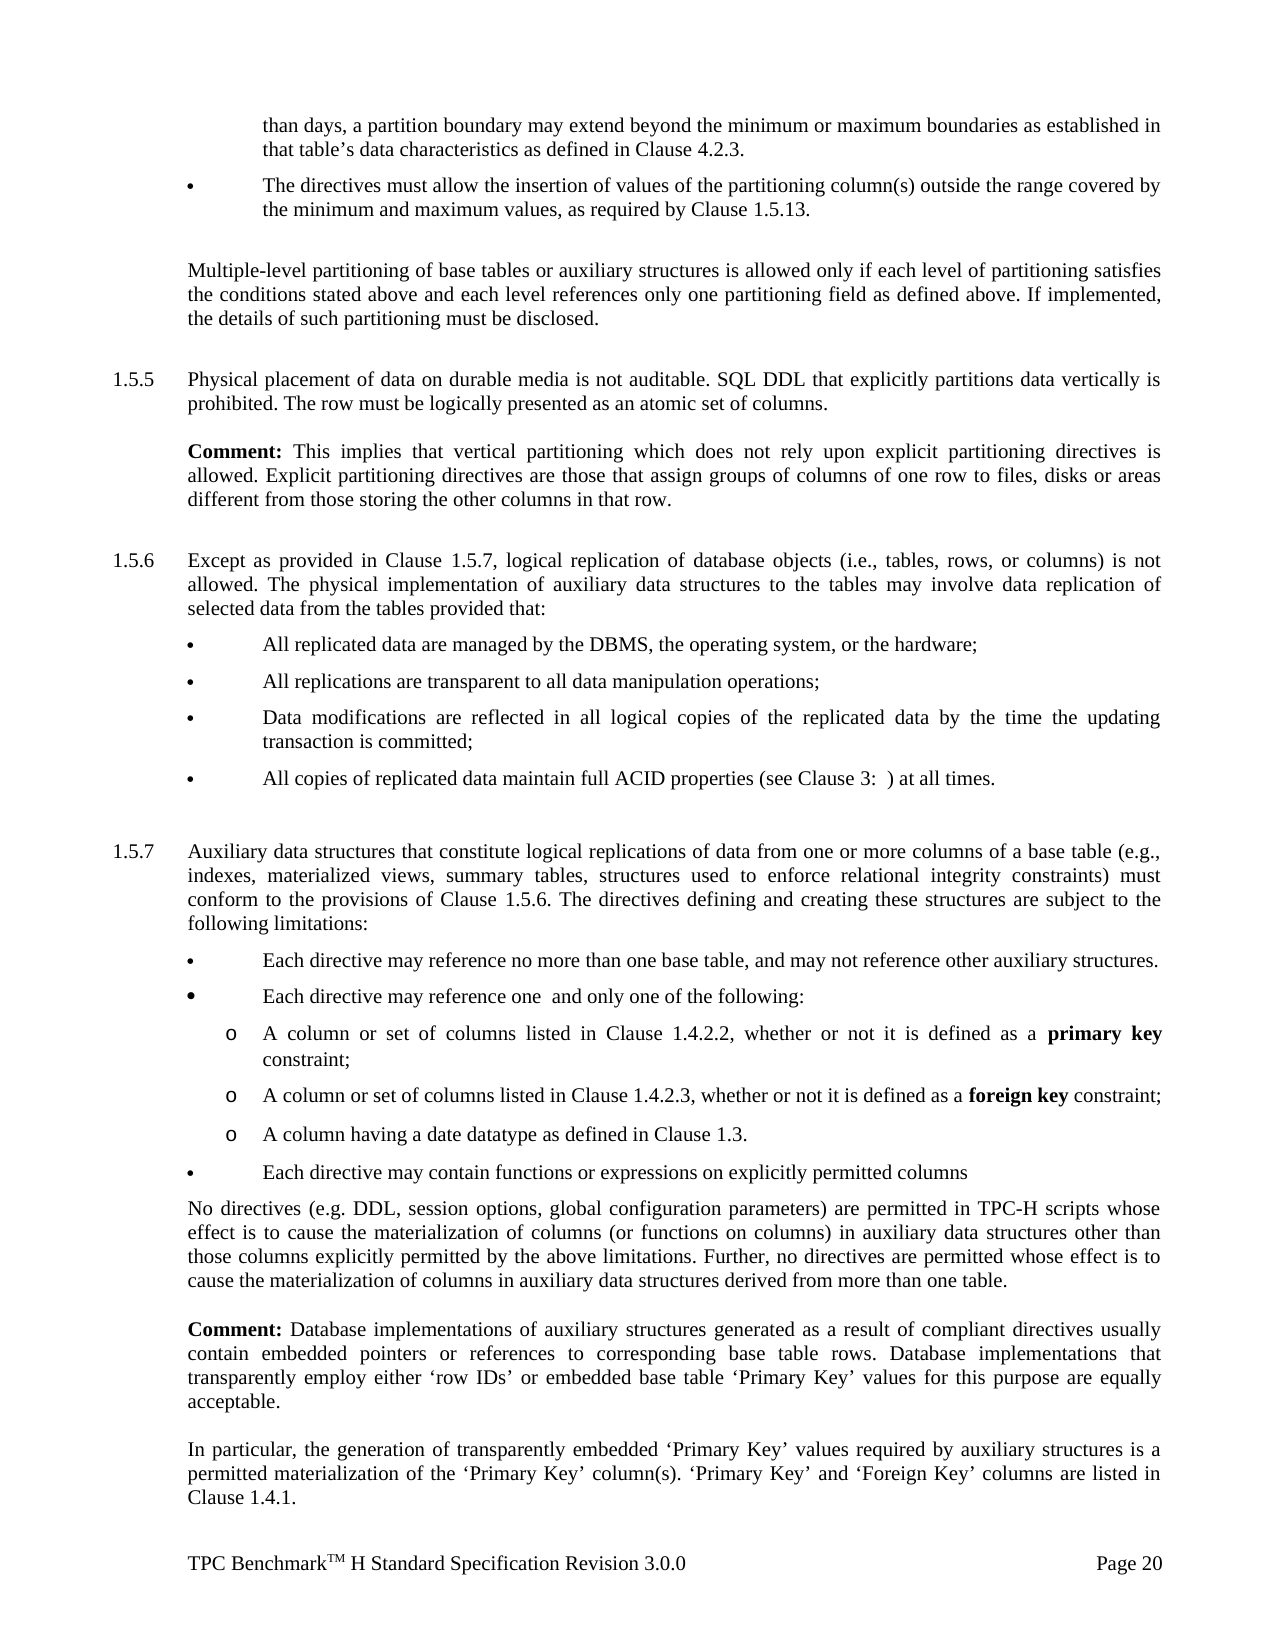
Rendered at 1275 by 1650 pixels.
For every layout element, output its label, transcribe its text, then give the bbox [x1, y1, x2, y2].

text Multiple-level partitioning of base tables or auxiliary structures is allowed only if each level of partitioning satisfies the conditions stated above and each level references only one partitioning field as defined above. If implemented, the details of such partitioning must be disclosed. [187, 258, 1162, 330]
subtitle Physical placement of data on durable media is not auditable. SQL DDL that explicitly partitions data vertically is prohibited. The row must be logically presented as an atomic set of columns. [112, 367, 1162, 415]
list A column or set of columns listed in Clause 1.4.2.2, whether or not it is defined as a primary key constraint; [225, 1021, 1162, 1071]
text Each directive may contain functions or expressions on explicitly permitted columns [187, 1160, 1162, 1184]
text Data modifications are reflected in all logical copies of the replicated data by the time the updating transaction is committed; [187, 705, 1162, 753]
text All replicated data are managed by the DBMS, the operating system, or the hardware; [187, 632, 1162, 656]
text Each directive may reference no more than one base table, and may not reference other auxiliary structures. [187, 948, 1162, 972]
list A column having a date datatype as defined in Clause 1.3. [225, 1121, 1162, 1147]
subtitle Except as provided in Clause 1.5.7, logical replication of database objects (i.e., tables, rows, or columns) is not allowed. The physical implementation of auxiliary data structures to the tables may involve data replication of selected data from the tables provided that: [112, 547, 1162, 620]
text Comment: Database implementations of auxiliary structures generated as a result of compliant directives usually contain embedded pointers or references to corresponding base table rows. Database implementations that transparently employ either ‘row IDs’ or embedded base table ‘Primary Key’ values for this purpose are equally acceptable. [187, 1317, 1162, 1413]
text Comment: This implies that vertical partitioning which does not rely upon explicit partitioning directives is allowed. Explicit partitioning directives are those that assign groups of columns of one row to files, disks or areas different from those storing the other columns in that row. [187, 439, 1162, 511]
list Each directive may reference one and only one of the following: [187, 984, 1162, 1008]
text The directives must allow the insertion of values of the partitioning column(s) outside the range covered by the minimum and maximum values, as required by Clause 1.5.13. [187, 173, 1162, 221]
subtitle Auxiliary data structures that constitute logical replications of data from one or more columns of a base table (e.g., indexes, materialized views, summary tables, structures used to enforce relational integrity constraints) must conform to the provisions of Clause 1.5.6. The directives defining and creating these structures are subject to the following limitations: [112, 839, 1162, 935]
text All replications are transparent to all data manipulation operations; [187, 669, 1162, 693]
text No directives (e.g. DDL, session options, global configuration parameters) are permitted in TPC-H scripts whose effect is to cause the materialization of columns (or functions on columns) in auxiliary data structures other than those columns explicitly permitted by the above limitations. Further, no directives are permitted whose effect is to cause the materialization of columns in auxiliary data structures derived from more than one table. [187, 1196, 1162, 1292]
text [187, 112, 1162, 161]
text In particular, the generation of transparently embedded ‘Primary Key’ values required by auxiliary structures is a permitted materialization of the ‘Primary Key’ column(s). ‘Primary Key’ and ‘Foreign Key’ columns are listed in Clause 1.4.1. [187, 1437, 1162, 1509]
list A column or set of columns listed in Clause 1.4.2.3, whether or not it is defined as a foreign key constraint; [225, 1083, 1162, 1109]
text All copies of replicated data maintain full ACID properties (see Clause 3: ) at all times. [187, 766, 1162, 790]
